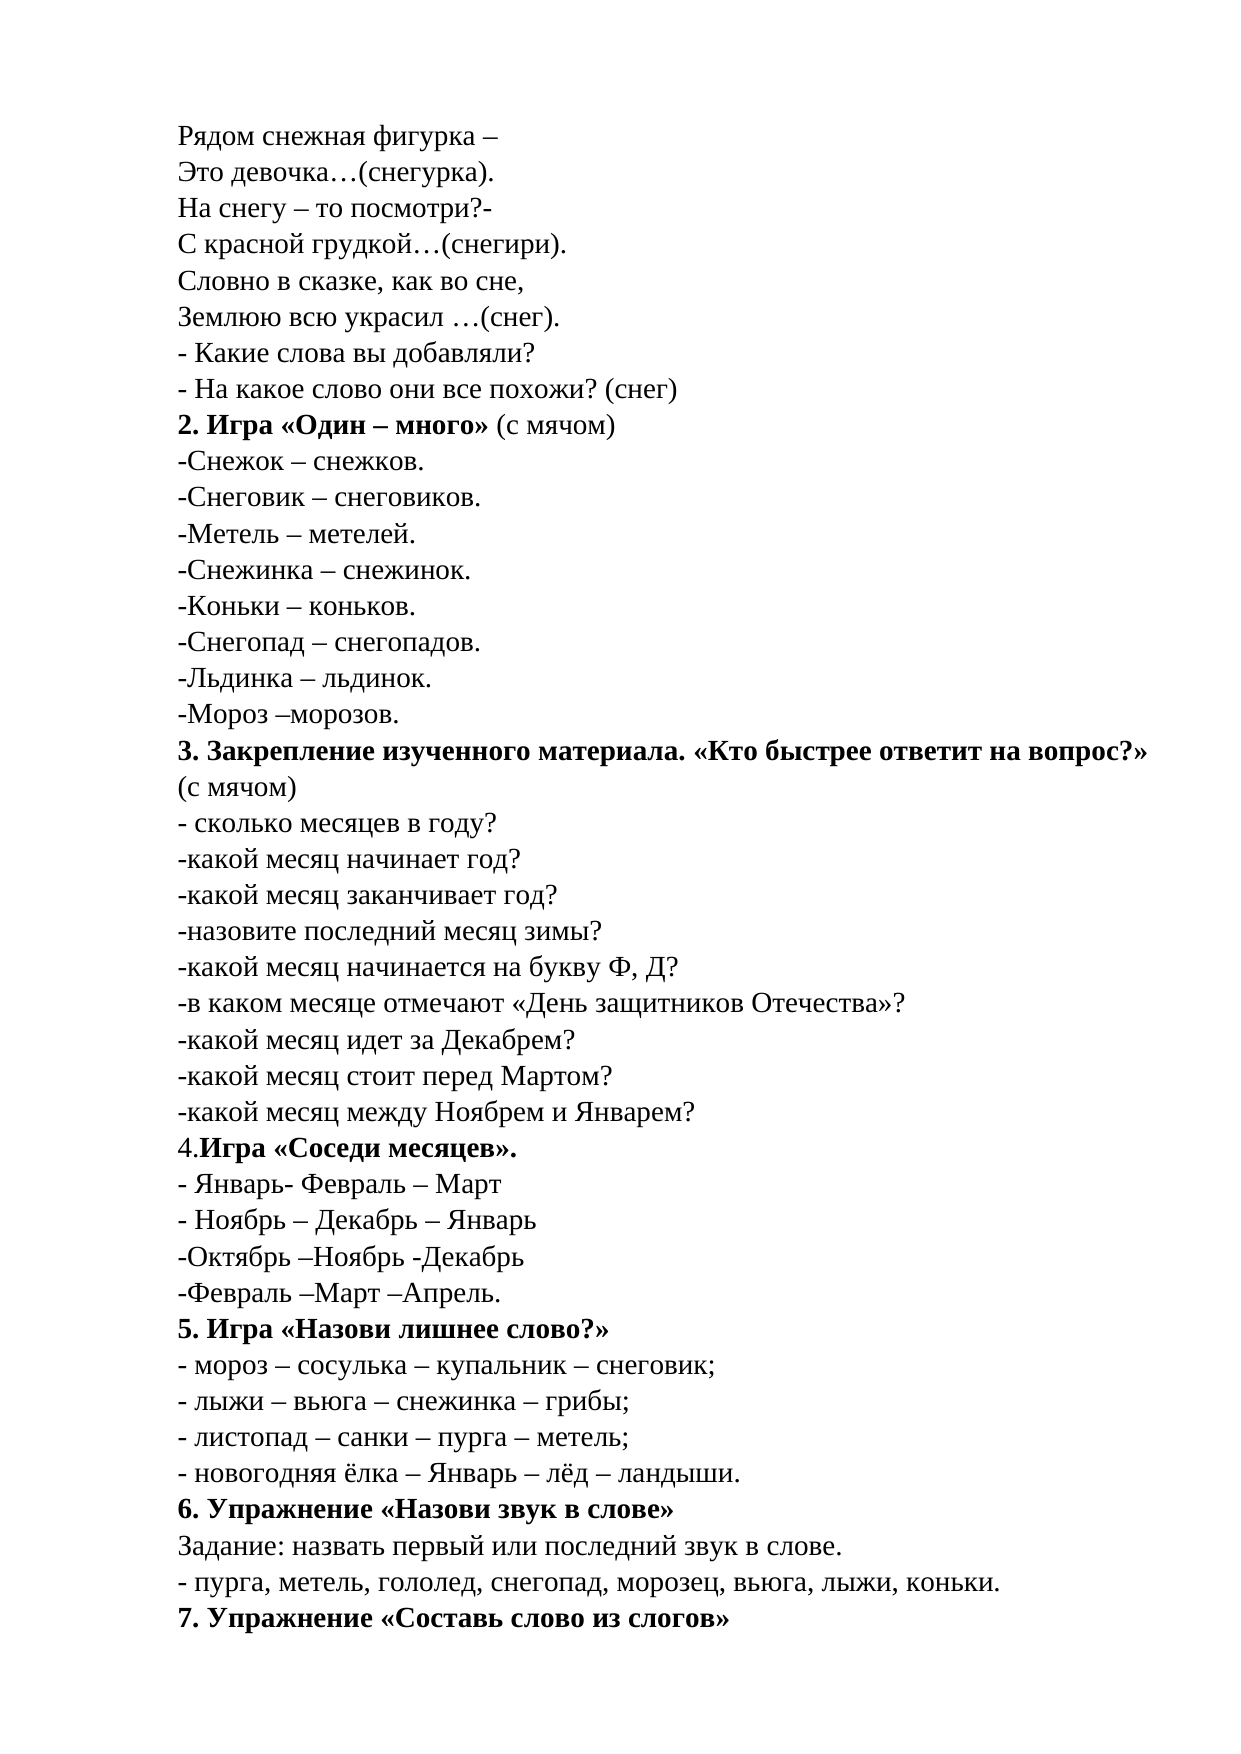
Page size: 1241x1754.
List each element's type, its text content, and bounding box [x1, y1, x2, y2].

text - сколько месяцев в году? [177, 805, 1152, 838]
text -какой месяц заканчивает год? [177, 877, 1152, 911]
text - пурга, метель, гололед, снегопад, морозец, вьюга, лыжи, коньки. [177, 1564, 1152, 1597]
text -какой месяц идет за Декабрем? [177, 1022, 1152, 1055]
text Словно в сказке, как во сне, [177, 263, 1152, 296]
text 7. Упражнение «Составь слово из слогов» [177, 1600, 1152, 1634]
text -какой месяц стоит перед Мартом? [177, 1058, 1152, 1091]
text -Льдинка – льдинок. [177, 660, 1152, 694]
text 6. Упражнение «Назови звук в слове» [177, 1492, 1152, 1525]
text 5. Игра «Назови лишнее слово?» [177, 1311, 1152, 1344]
text - На какое слово они все похожи? (снег) [177, 371, 1152, 405]
text -Февраль –Март –Апрель. [177, 1275, 1152, 1308]
text -Метель – метелей. [177, 516, 1152, 549]
text На снегу – то посмотри?- [177, 190, 1152, 224]
text 3. Закрепление изученного материала. «Кто быстрее ответит на вопрос?» (с мячом) [177, 733, 1152, 802]
text Землюю всю украсил …(снег). [177, 299, 1152, 332]
text 2. Игра «Один – много» (с мячом) [177, 407, 1152, 441]
text -Снеговик – снеговиков. [177, 479, 1152, 513]
text - листопад – санки – пурга – метель; [177, 1419, 1152, 1453]
text - Какие слова вы добавляли? [177, 335, 1152, 368]
text -какой месяц начинает год? [177, 841, 1152, 874]
text -Снежок – снежков. [177, 443, 1152, 477]
text - Ноябрь – Декабрь – Январь [177, 1202, 1152, 1236]
text -какой месяц начинается на букву Ф, Д? [177, 949, 1152, 983]
text 4.Игра «Соседи месяцев». [177, 1130, 1152, 1164]
text Рядом снежная фигурка – [177, 118, 1152, 152]
text -назовите последний месяц зимы? [177, 913, 1152, 947]
text Задание: назвать первый или последний звук в слове. [177, 1528, 1152, 1561]
text - мороз – сосулька – купальник – снеговик; [177, 1347, 1152, 1381]
text Это девочка…(снегурка). [177, 154, 1152, 188]
text -Снегопад – снегопадов. [177, 624, 1152, 658]
text - Январь- Февраль – Март [177, 1166, 1152, 1200]
text С красной грудкой…(снегири). [177, 227, 1152, 260]
text -Октябрь –Ноябрь -Декабрь [177, 1239, 1152, 1272]
text -в каком месяце отмечают «День защитников Отечества»? [177, 986, 1152, 1019]
text - новогодняя ёлка – Январь – лёд – ландыши. [177, 1456, 1152, 1489]
text -Коньки – коньков. [177, 588, 1152, 622]
text -какой месяц между Ноябрем и Январем? [177, 1094, 1152, 1128]
text - лыжи – вьюга – снежинка – грибы; [177, 1383, 1152, 1417]
text -Мороз –морозов. [177, 696, 1152, 730]
text -Снежинка – снежинок. [177, 552, 1152, 585]
